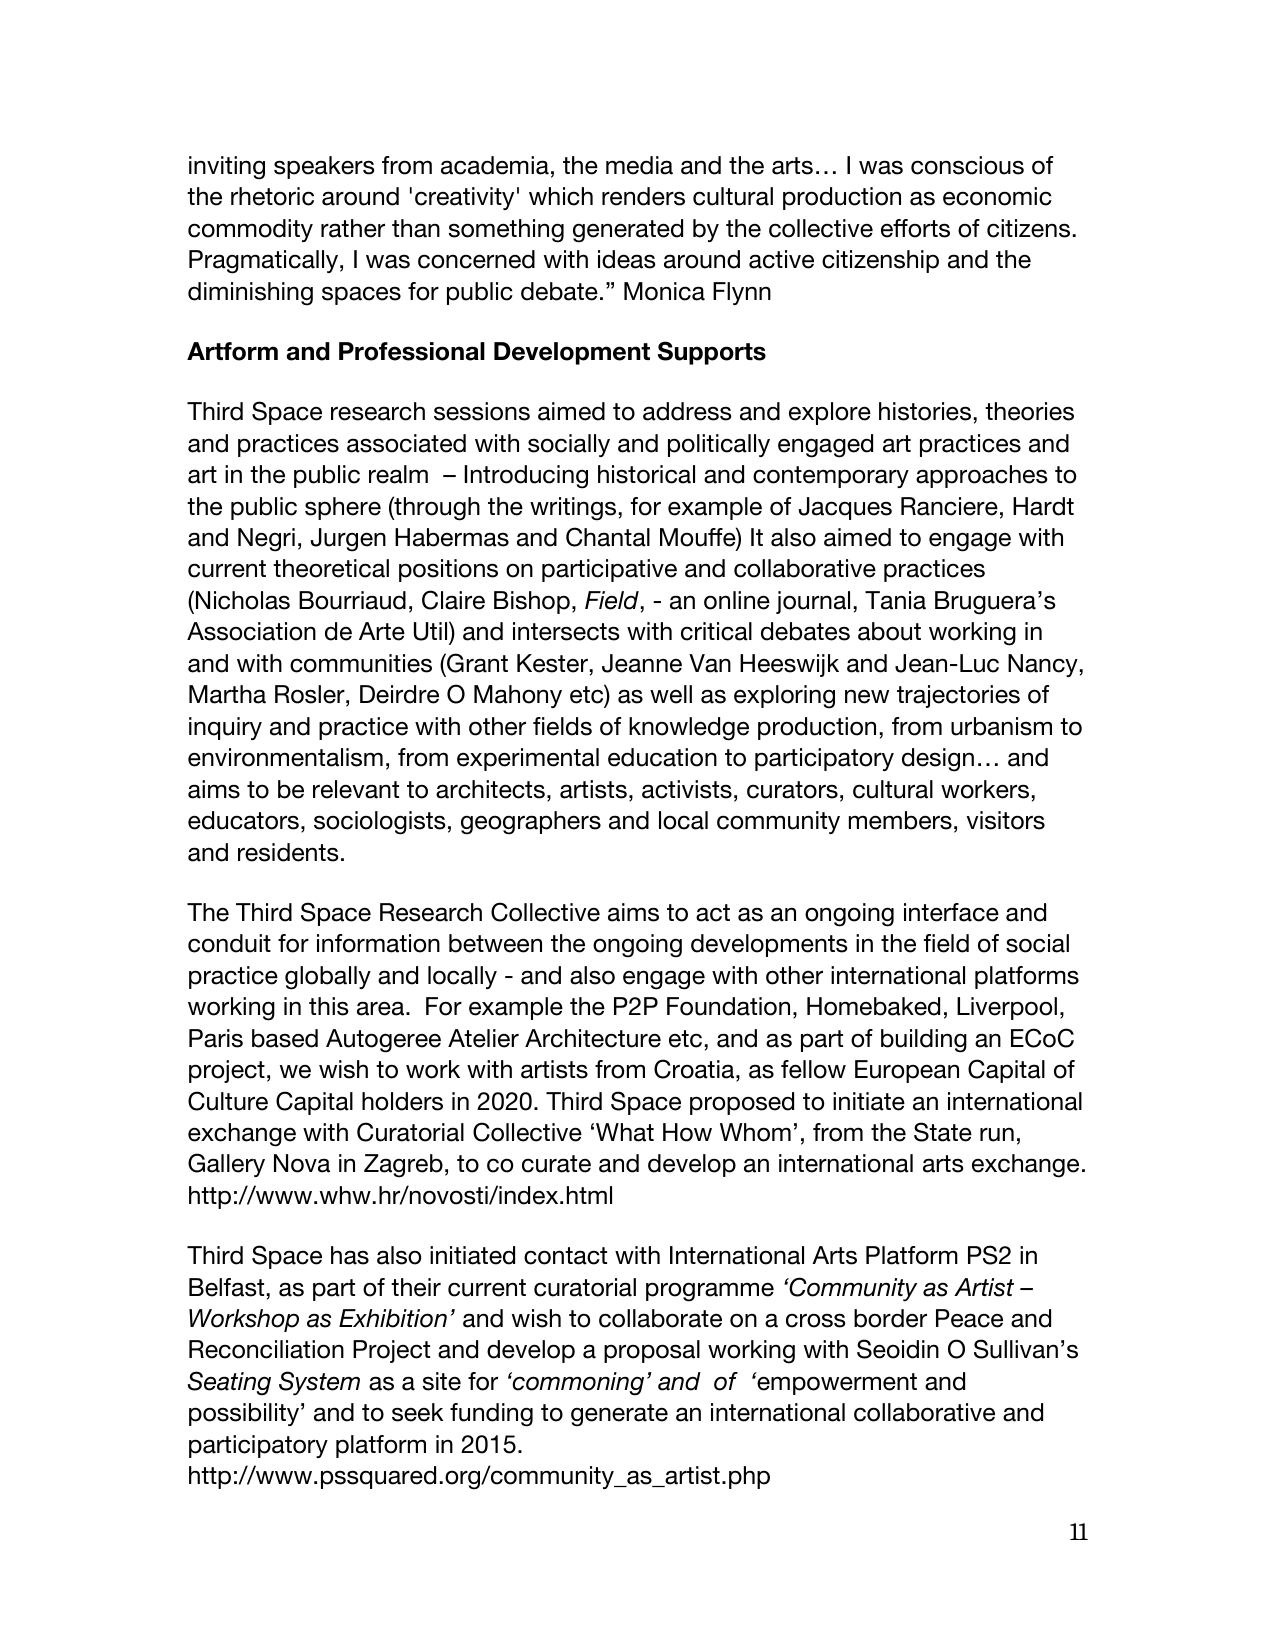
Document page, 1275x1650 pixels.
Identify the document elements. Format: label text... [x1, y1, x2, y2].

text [187, 150, 1087, 307]
text The Third Space Research Collective aims to act as an ongoing interface and conduit for information between the ongoing developments in the field of social practice globally and locally - and also engage with other international platforms working in this area. For example the P2P Foundation, Homebaked, Liverpool, Paris based Autogeree Atelier Architecture etc, and as part of building an ECoC project, we wish to work with artists from Croatia, as fellow European Capital of Culture Capital holders in 2020. Third Space proposed to initiate an international exchange with Curatorial Collective ‘What How Whom’, from the State run, Gallery Nova in Zagreb, to co curate and develop an international arts exchange. http://www.whw.hr/novosti/index.html [187, 897, 1087, 1211]
text Third Space has also initiated contact with International Arts Platform PS2 in Belfast, as part of their current curatorial programme ‘Community as Artist – Workshop as Exhibition’ and wish to collaborate on a cross border Peace and Reconciliation Project and develop a proposal working with Seoidin O Sullivan’s Seating System as a site for ‘commoning’ and of ‘empowerment and possibility’ and to seek funding to generate an international collaborative and participatory platform in 2015. http://www.pssquared.org/community_as_artist.php [187, 1240, 1087, 1492]
text Third Space research sessions aimed to address and explore histories, theories and practices associated with socially and politically engaged art practices and art in the public realm – Introducing historical and contemporary approaches to the public sphere (through the writings, for example of Jacques Ranciere, Hardt and Negri, Jurgen Habermas and Chantal Mouffe) It also aimed to engage with current theoretical positions on participative and collaborative practices (Nicholas Bourriaud, Claire Bishop, Field, - an online journal, Tania Bruguera’s Association de Arte Util) and intersects with critical debates about working in and with communities (Grant Kester, Jeanne Van Heeswijk and Jean-Luc Nancy, Martha Rosler, Deirdre O Mahony etc) as well as exploring new trajectories of inquiry and practice with other fields of knowledge production, from urbanism to environmentalism, from experimental education to participatory design… and aims to be relevant to architects, artists, activists, curators, cultural workers, educators, sociologists, geographers and local community members, visitors and residents. [187, 396, 1087, 868]
text Artform and Professional Development Supports [187, 336, 1087, 367]
